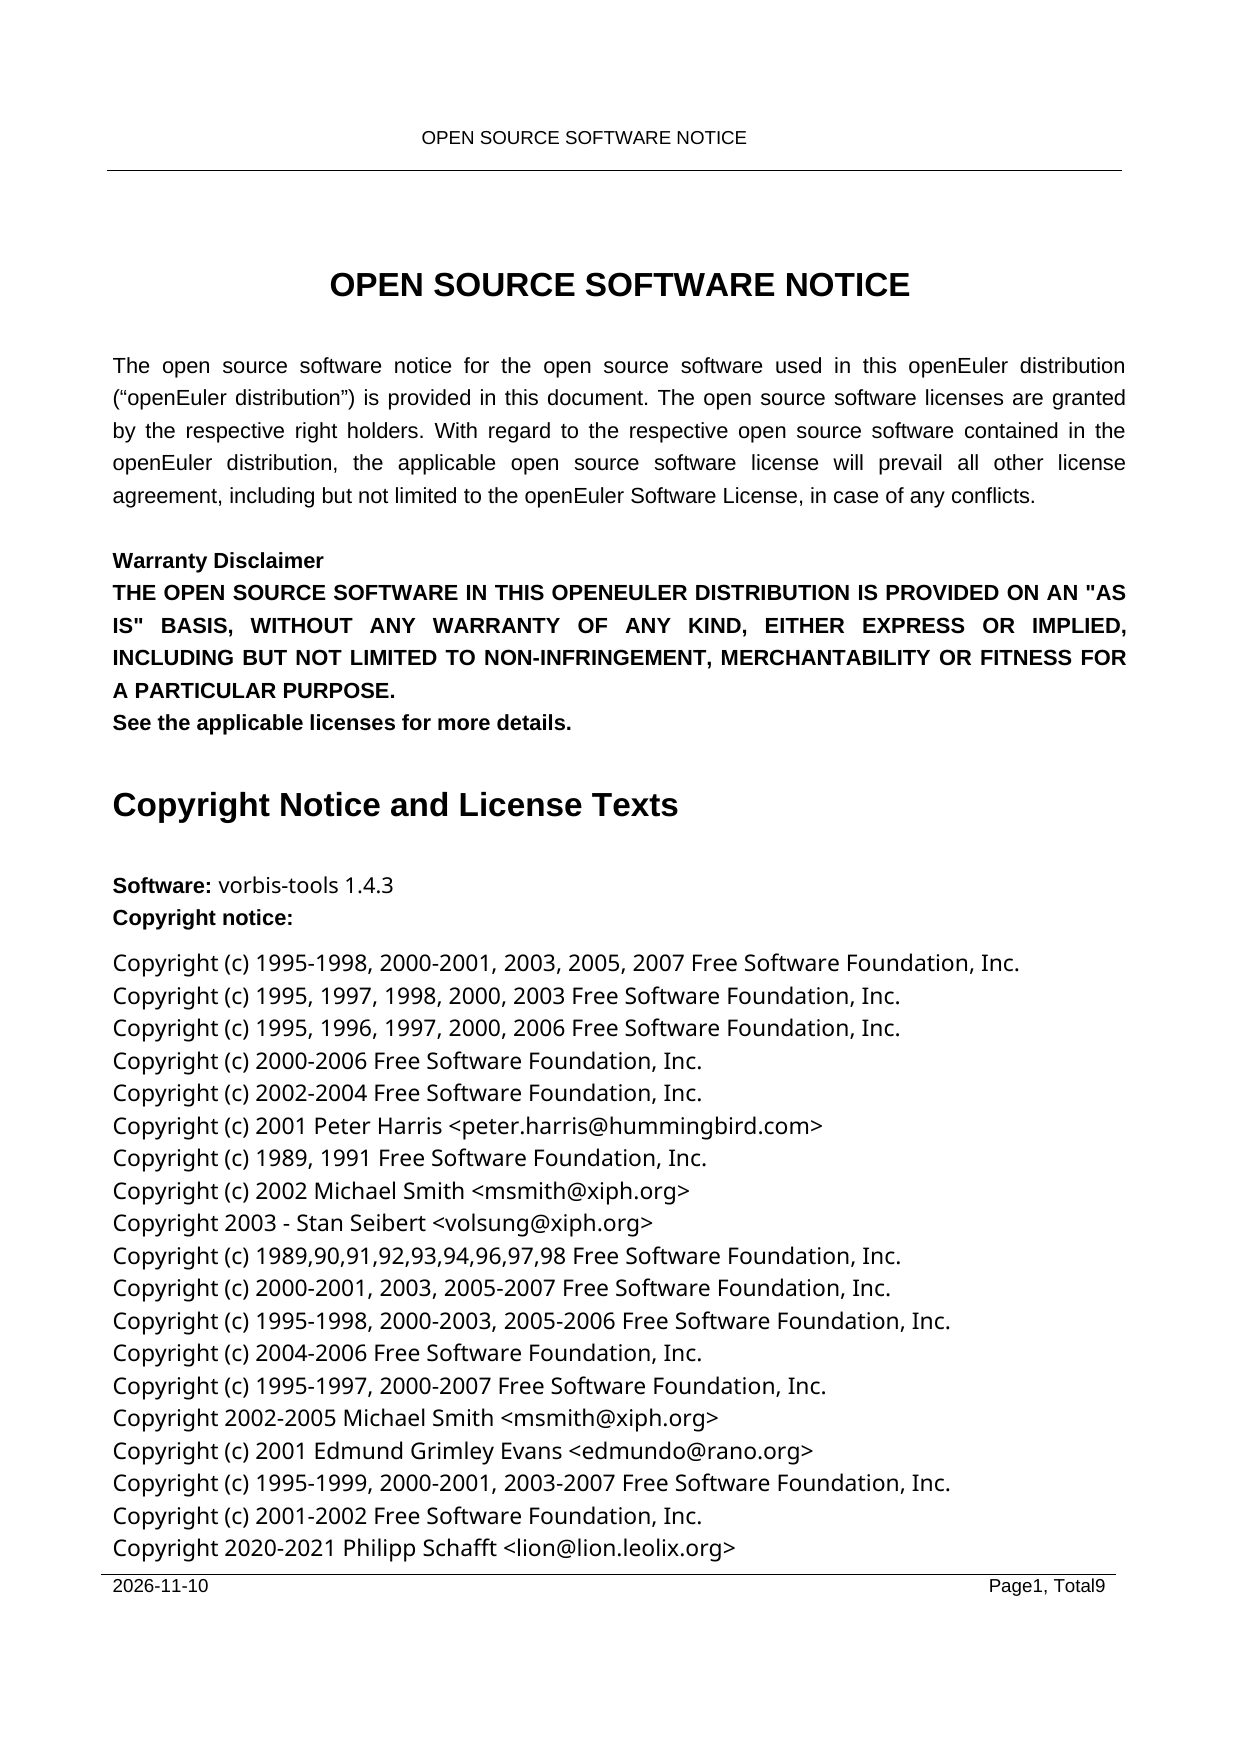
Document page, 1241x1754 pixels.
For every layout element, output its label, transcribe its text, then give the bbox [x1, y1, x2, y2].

text The open source software notice for the open source software used in this openEuler distribution (“openEuler distribution”) is provided in this document. The open source software licenses are granted by the respective right holders. With regard to the respective open source software contained in the openEuler distribution, the applicable open source software license will prevail all other license agreement, including but not limited to the openEuler Software License, in case of any conflicts. [112, 349, 1128, 511]
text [112, 947, 1128, 1564]
text OPEN SOURCE SOFTWARE NOTICE [112, 251, 1128, 316]
text THE OPEN SOURCE SOFTWARE IN THIS OPENEULER DISTRIBUTION IS PROVIDED ON AN "AS IS" BASIS, WITHOUT ANY WARRANTY OF ANY KIND, EITHER EXPRESS OR IMPLIED, INCLUDING BUT NOT LIMITED TO NON-INFRINGEMENT, MERCHANTABILITY OR FITNESS FOR A PARTICULAR PURPOSE. See the applicable licenses for more details. [112, 576, 1128, 739]
title Software: vorbis-tools 1.4.3 [112, 869, 1128, 901]
text Copyright Notice and License Texts [112, 771, 1128, 836]
text Copyright notice: [112, 901, 1128, 934]
text Warranty Disclaimer [112, 544, 1128, 576]
